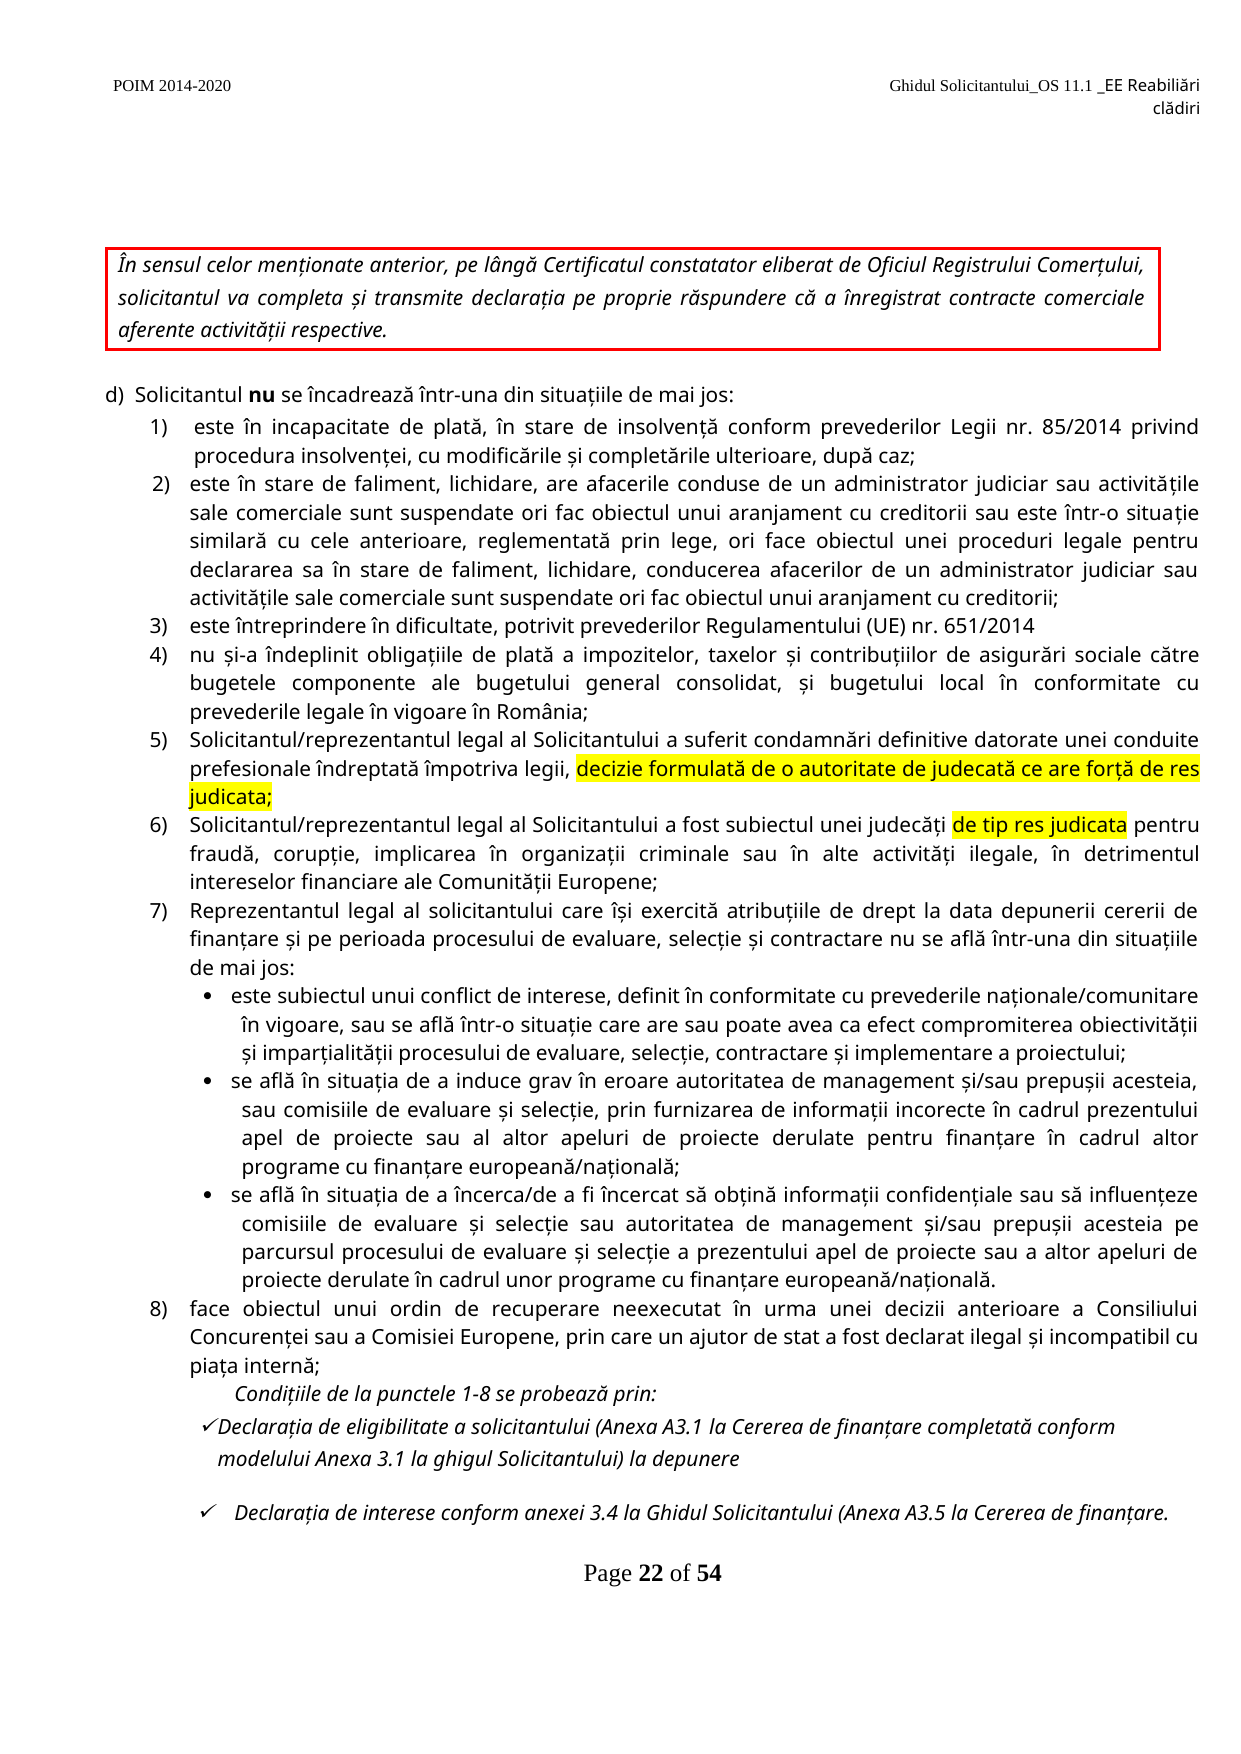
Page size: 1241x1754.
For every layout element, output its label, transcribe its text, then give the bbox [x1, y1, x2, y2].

list este în stare de faliment, lichidare, are afacerile conduse de un administrator judiciar sau activităţile sale comerciale sunt suspendate ori fac obiectul unui aranjament cu creditorii sau este într-o situaţie similară cu cele anterioare, reglementată prin lege, ori face obiectul unei proceduri legale pentru declararea sa în stare de faliment, lichidare, conducerea afacerilor de un administrator judiciar sau activităţile sale comerciale sunt suspendate ori fac obiectul unui aranjament cu creditorii; [152, 469, 1200, 612]
list Solicitantul/reprezentantul legal al Solicitantului a suferit condamnări definitive datorate unei conduite prefesionale îndreptată împotriva legii, decizie formulată de o autoritate de judecată ce are forţă de res judicata; [149, 725, 1200, 811]
list se află în situația de a încerca/de a fi încercat să obțină informații confidențiale sau să influențeze comisiile de evaluare și selecție sau autoritatea de management și/sau prepușii acesteia pe parcursul procesului de evaluare și selecție a prezentului apel de proiecte sau a altor apeluri de proiecte derulate în cadrul unor programe cu finanțare europeană/națională. [204, 1180, 1200, 1294]
list Declaraţia de eligibilitate a solicitantului (Anexa A3.1 la Cererea de finanţare completată conform modelului Anexa 3.1 la ghigul Solicitantului) la depunere [199, 1412, 1200, 1473]
list Declarația de interese conform anexei 3.4 la Ghidul Solicitantului (Anexa A3.5 la Cererea de finanţare. [197, 1498, 1200, 1526]
list este întreprindere în dificultate, potrivit prevederilor Regulamentului (UE) nr. 651/2014 [149, 612, 1200, 640]
text Condițiile de la punctele 1-8 se probează prin: [234, 1379, 1200, 1408]
list face obiectul unui ordin de recuperare neexecutat în urma unei decizii anterioare a Consiliului Concurenţei sau a Comisiei Europene, prin care un ajutor de stat a fost declarat ilegal şi incompatibil cu piaţa internă; [149, 1294, 1200, 1379]
list Solicitantul/reprezentantul legal al Solicitantului a fost subiectul unei judecăţi de tip res judicata pentru fraudă, corupţie, implicarea în organizaţii criminale sau în alte activităţi ilegale, în detrimentul intereselor financiare ale Comunităţii Europene; [149, 811, 1200, 896]
list este în incapacitate de plată, în stare de insolvenţă conform prevederilor Legii nr. 85/2014 privind procedura insolvenţei, cu modificările şi completările ulterioare, după caz; [149, 412, 1200, 469]
list Reprezentantul legal al solicitantului care își exercită atribuțiile de drept la data depunerii cererii de finanțare și pe perioada procesului de evaluare, selecție și contractare nu se află într-una din situațiile de mai jos: [149, 896, 1200, 981]
list nu şi-a îndeplinit obligaţiile de plată a impozitelor, taxelor şi contribuţiilor de asigurări sociale către bugetele componente ale bugetului general consolidat, şi bugetului local în conformitate cu prevederile legale în vigoare în România; [149, 640, 1200, 725]
list Solicitantul nu se încadrează într-una din situaţiile de mai jos: [105, 380, 1200, 408]
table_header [108, 250, 1158, 348]
list este subiectul unui conflict de interese, definit în conformitate cu prevederile naționale/comunitare în vigoare, sau se află într-o situație care are sau poate avea ca efect compromiterea obiectivității și imparțialității procesului de evaluare, selecție, contractare și implementare a proiectului; [204, 981, 1200, 1067]
list se află în situația de a induce grav în eroare autoritatea de management și/sau prepușii acesteia, sau comisiile de evaluare și selecție, prin furnizarea de informații incorecte în cadrul prezentului apel de proiecte sau al altor apeluri de proiecte derulate pentru finanțare în cadrul altor programe cu finanțare europeană/națională; [204, 1067, 1200, 1180]
